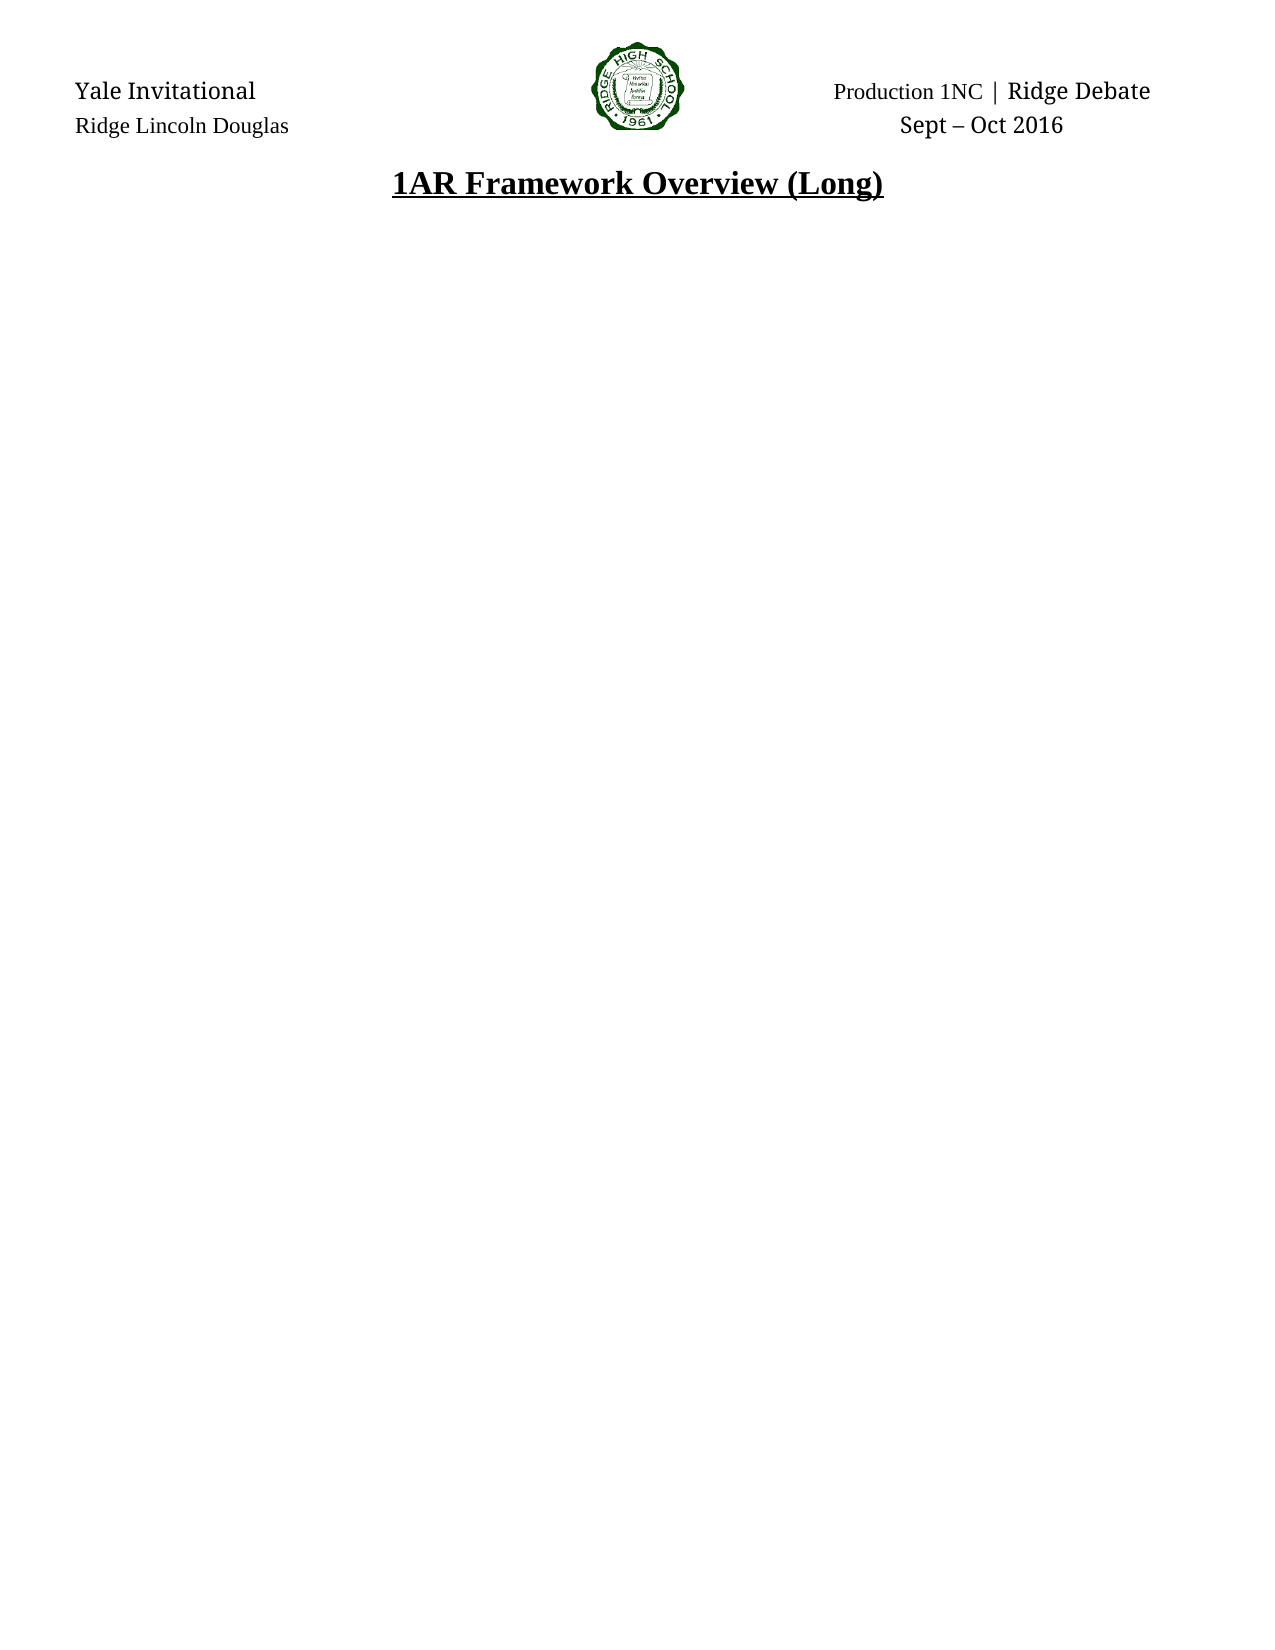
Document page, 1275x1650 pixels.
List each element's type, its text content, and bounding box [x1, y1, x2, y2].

subtitle 1AR Framework Overview (Long) [75, 163, 1200, 201]
picture [577, 42, 697, 130]
